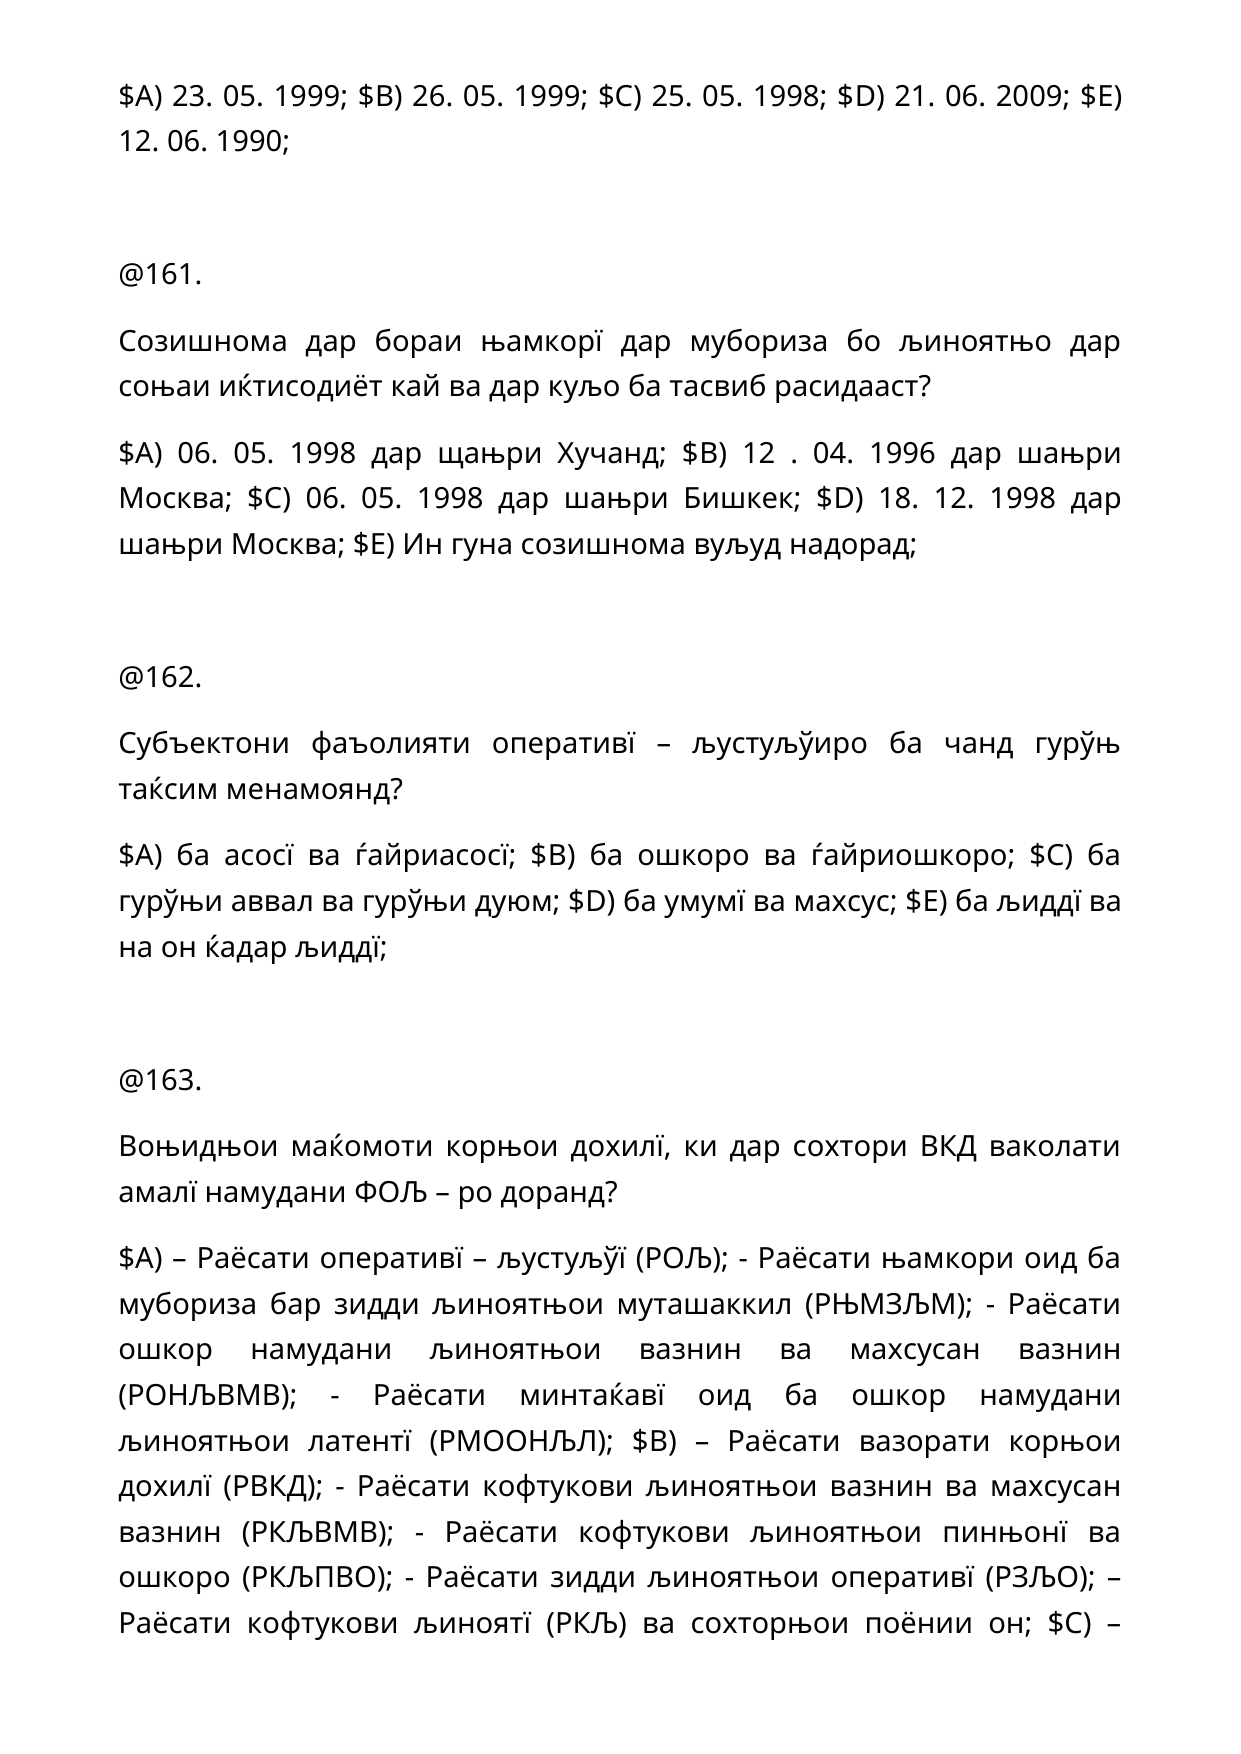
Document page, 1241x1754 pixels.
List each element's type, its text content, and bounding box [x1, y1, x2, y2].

text $A) 23. 05. 1999; $B) 26. 05. 1999; $С) 25. 05. 1998; $D) 21. 06. 2009; $E) 12. 06. 1990; [118, 75, 1122, 160]
text $A) ба асосї ва ѓайриасосї; $B) ба ошкоро ва ѓайриошкоро; $С) ба гурўњи аввал ва гурўњи дуюм; $D) ба умумї ва махсус; $E) ба љиддї ва на он ќадар љиддї; [118, 835, 1122, 966]
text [118, 1237, 1122, 1642]
text Созишнома дар бораи њамкорї дар мубориза бо љиноятњо дар соњаи иќтисодиёт кай ва дар куљо ба тасвиб расидааст? [118, 320, 1122, 405]
text Субъектони фаъолияти оперативї – љустуљўиро ба чанд гурўњ таќсим менамоянд? [118, 723, 1122, 808]
text @161. [118, 253, 1122, 293]
text Воњидњои маќомоти корњои дохилї, ки дар сохтори ВКД ваколати амалї намудани ФОЉ – ро доранд? [118, 1125, 1122, 1211]
text $A) 06. 05. 1998 дар щањри Хучанд; $B) 12 . 04. 1996 дар шањри Москва; $С) 06. 05. 1998 дар шањри Бишкек; $D) 18. 12. 1998 дар шањри Москва; $E) Ин гуна созишнома вуљуд надорад; [118, 432, 1122, 563]
text @162. [118, 656, 1122, 696]
text @163. [118, 1059, 1122, 1098]
